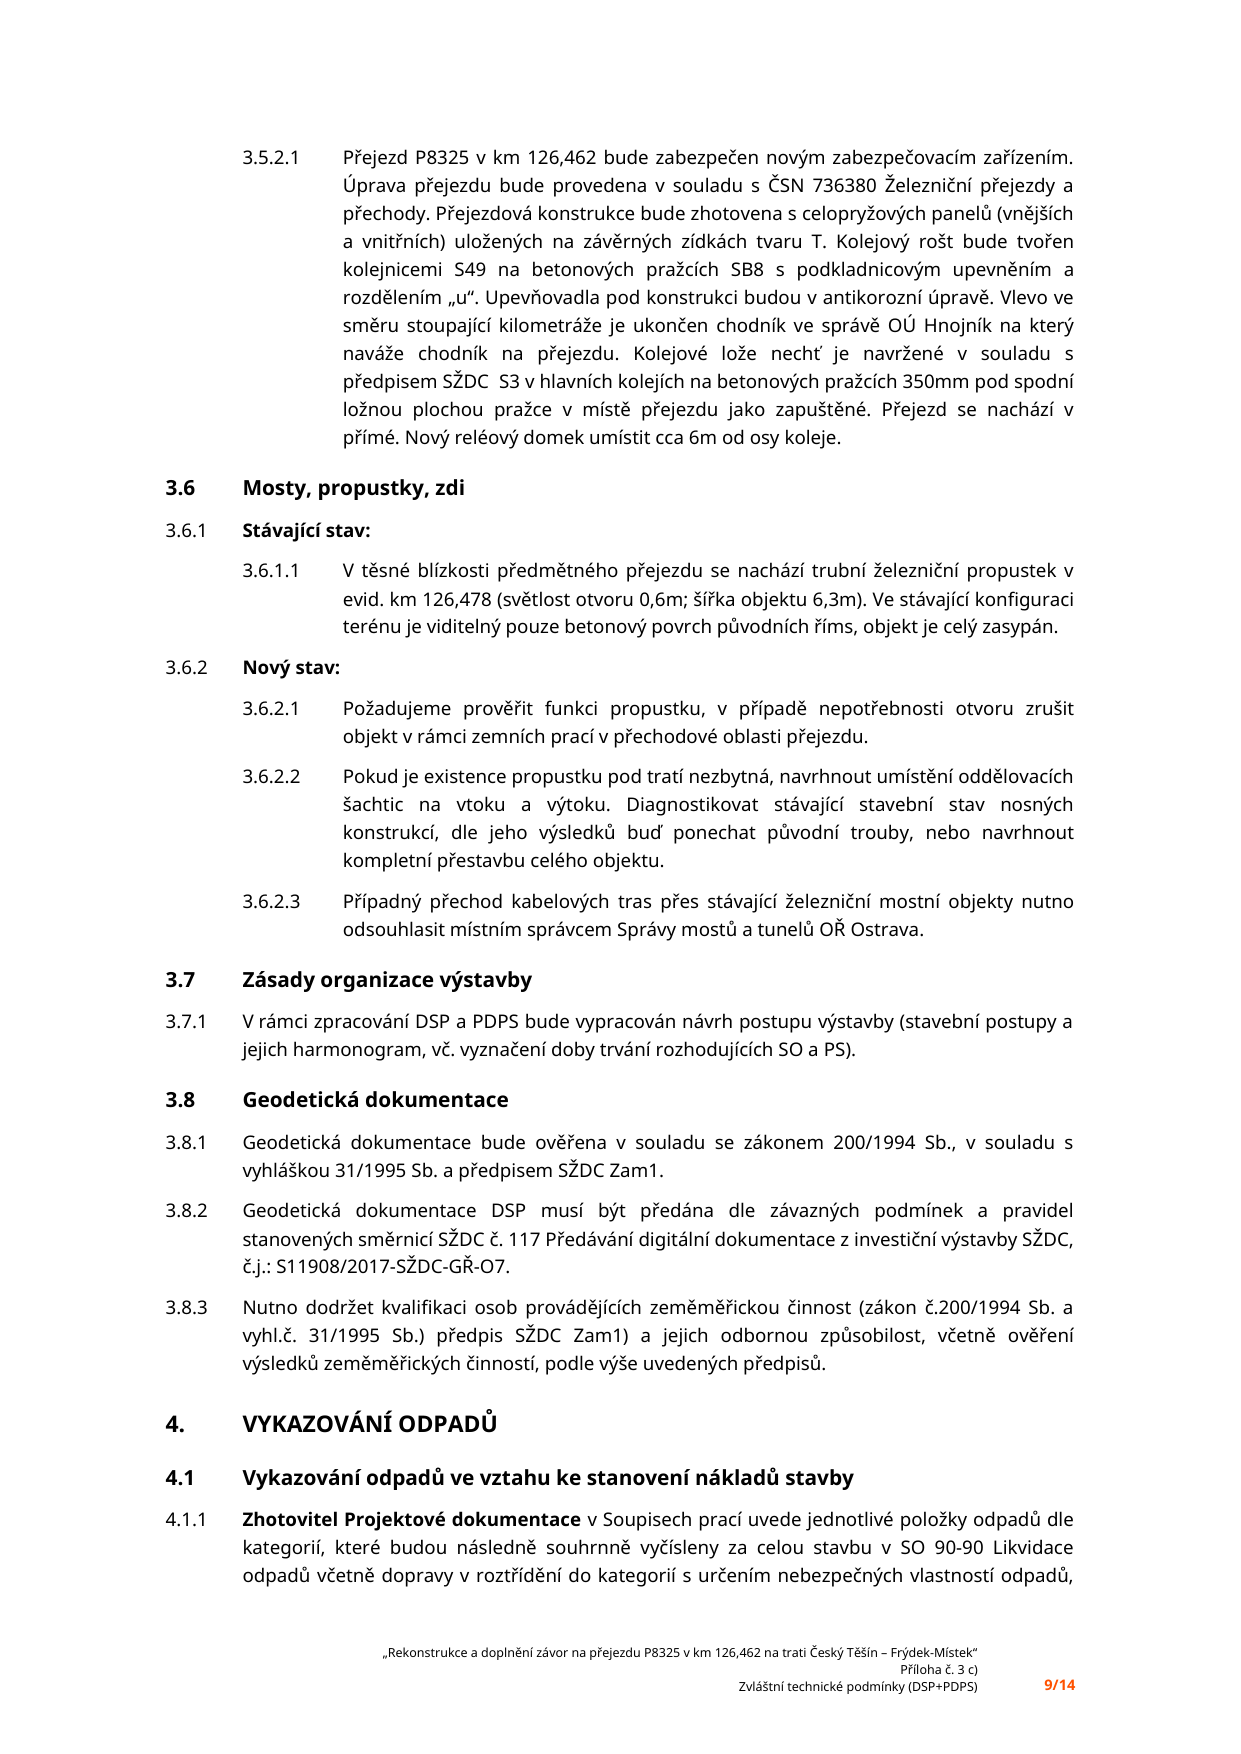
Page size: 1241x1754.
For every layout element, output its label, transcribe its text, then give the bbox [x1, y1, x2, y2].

text Stávající stav: [165, 517, 1075, 543]
text Zásady organizace výstavby [165, 965, 1075, 993]
text Pokud je existence propustku pod tratí nezbytná, navrhnout umístění oddělovacích šachtic na vtoku a výtoku. Diagnostikovat stávající stavební stav nosných konstrukcí, dle jeho výsledků buď ponechat původní trouby, nebo navrhnout kompletní přestavbu celého objektu. [242, 763, 1075, 873]
text V těsné blízkosti předmětného přejezdu se nachází trubní železniční propustek v evid. km 126,478 (světlost otvoru 0,6m; šířka objektu 6,3m). Ve stávající konfiguraci terénu je viditelný pouze betonový povrch původních říms, objekt je celý zasypán. [242, 558, 1075, 639]
list Vykazování odpadů ve vztahu ke stanovení nákladů stavby [165, 1463, 1075, 1491]
text Mosty, propustky, zdi [165, 473, 1075, 502]
text Geodetická dokumentace bude ověřena v souladu se zákonem 200/1994 Sb., v souladu s vyhláškou 31/1995 Sb. a předpisem SŽDC Zam1. [165, 1129, 1075, 1183]
text Nutno dodržet kvalifikaci osob provádějících zeměměřickou činnost (zákon č.200/1994 Sb. a vyhl.č. 31/1995 Sb.) předpis SŽDC Zam1) a jejich odbornou způsobilost, včetně ověření výsledků zeměměřických činností, podle výše uvedených předpisů. [165, 1294, 1075, 1376]
text Geodetická dokumentace DSP musí být předána dle závazných podmínek a pravidel stanovených směrnicí SŽDC č. 117 Předávání digitální dokumentace z investiční výstavby SŽDC, č.j.: S11908/2017-SŽDC-GŘ-O7. [165, 1198, 1075, 1279]
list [165, 1507, 1075, 1588]
text Přejezd P8325 v km 126,462 bude zabezpečen novým zabezpečovacím zařízením. Úprava přejezdu bude provedena v souladu s ČSN 736380 Železniční přejezdy a přechody. Přejezdová konstrukce bude zhotovena s celopryžových panelů (vnějších a vnitřních) uložených na závěrných zídkách tvaru T. Kolejový rošt bude tvořen kolejnicemi S49 na betonových pražcích SB8 s podkladnicovým upevněním a rozdělením „u“. Upevňovadla pod konstrukci budou v antikorozní úpravě. Vlevo ve směru stoupající kilometráže je ukončen chodník ve správě OÚ Hnojník na který naváže chodník na přejezdu. Kolejové lože nechť je navržené v souladu s předpisem SŽDC S3 v hlavních kolejích na betonových pražcích 350mm pod spodní ložnou plochou pražce v místě přejezdu jako zapuštěné. Přejezd se nachází v přímé. Nový reléový domek umístit cca 6m od osy koleje. [242, 144, 1075, 450]
text Geodetická dokumentace [165, 1086, 1075, 1114]
text Vykazování odpadů [165, 1408, 1075, 1439]
text Případný přechod kabelových tras přes stávající železniční mostní objekty nutno odsouhlasit místním správcem Správy mostů a tunelů OŘ Ostrava. [242, 888, 1075, 942]
text Nový stav: [165, 654, 1075, 680]
text Požadujeme prověřit funkci propustku, v případě nepotřebnosti otvoru zrušit objekt v rámci zemních prací v přechodové oblasti přejezdu. [242, 695, 1075, 748]
text V rámci zpracování DSP a PDPS bude vypracován návrh postupu výstavby (stavební postupy a jejich harmonogram, vč. vyznačení doby trvání rozhodujících SO a PS). [165, 1009, 1075, 1062]
